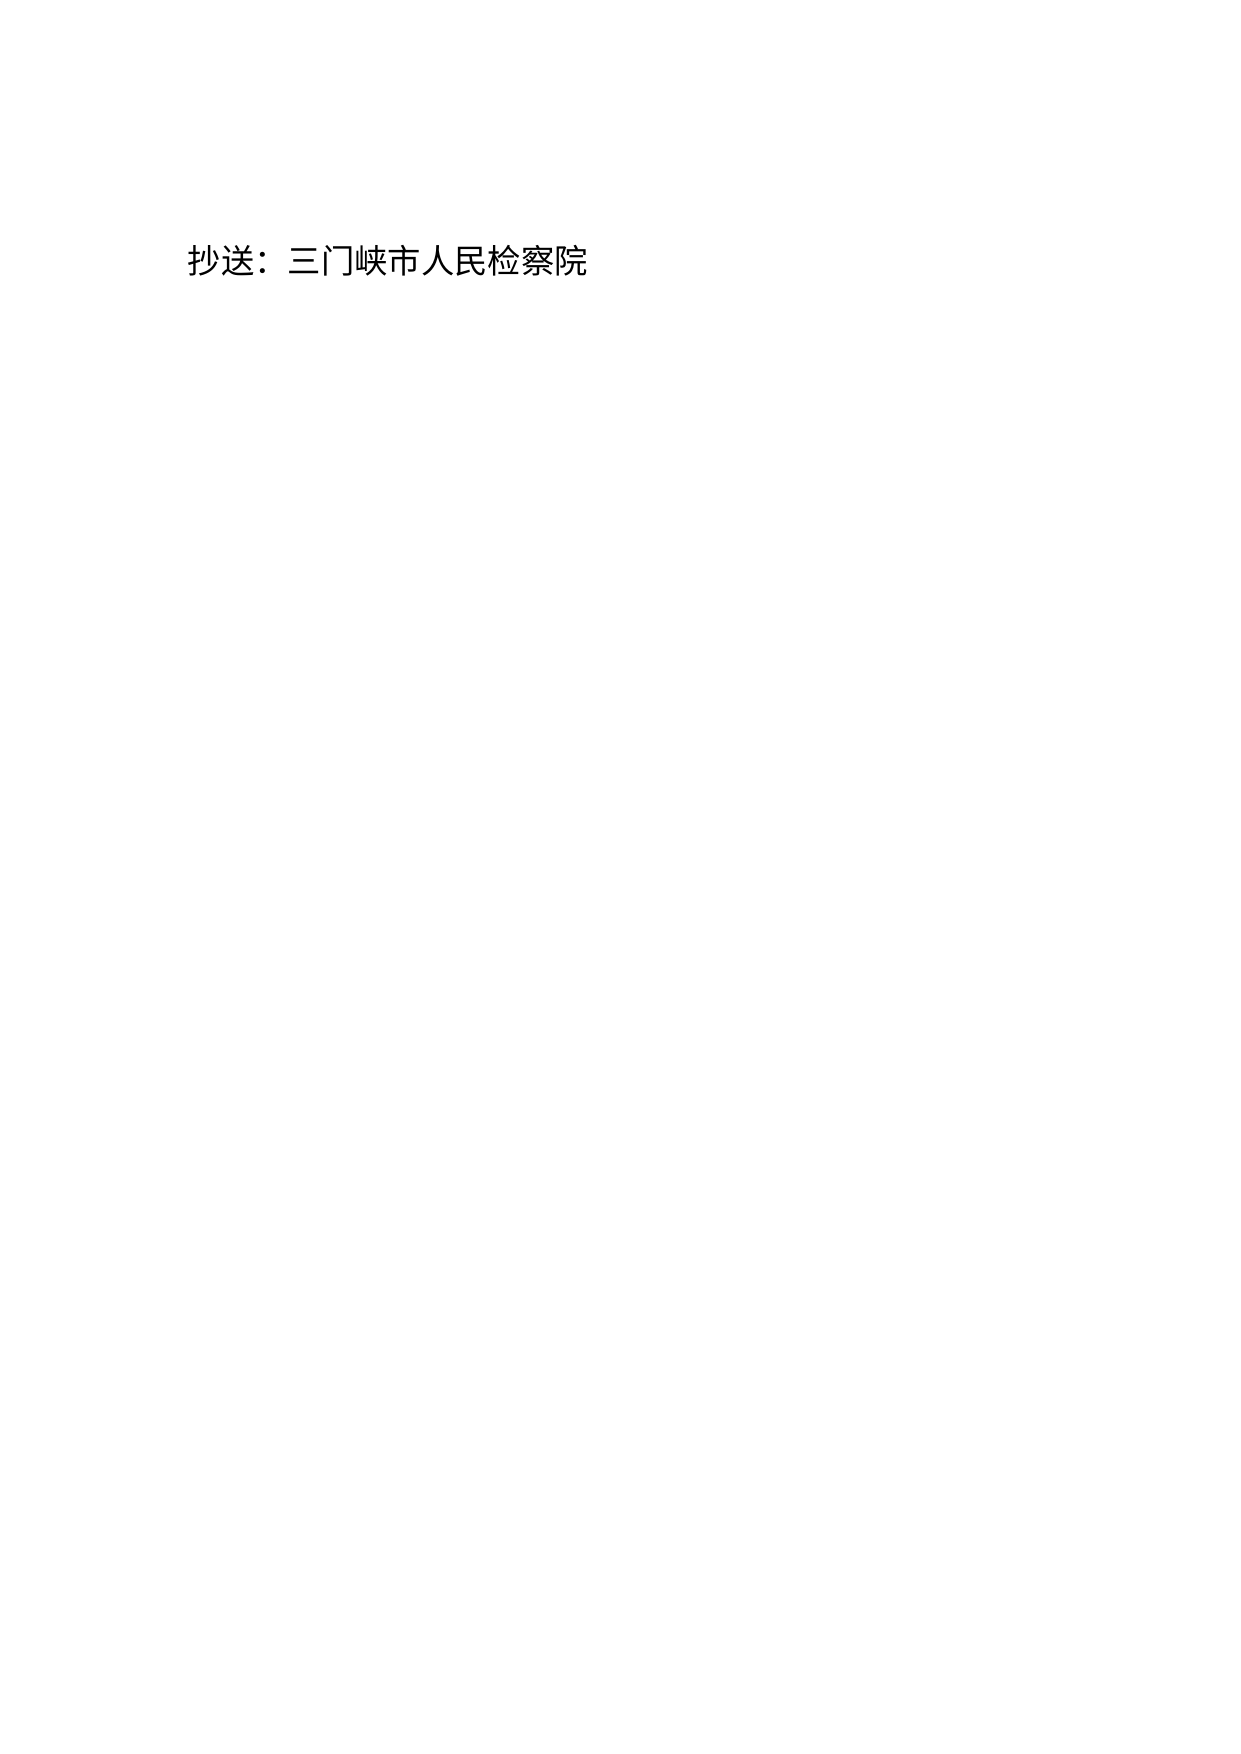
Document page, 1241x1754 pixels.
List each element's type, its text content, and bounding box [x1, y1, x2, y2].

text 抄送：三门峡市人民检察院 [187, 227, 1053, 292]
